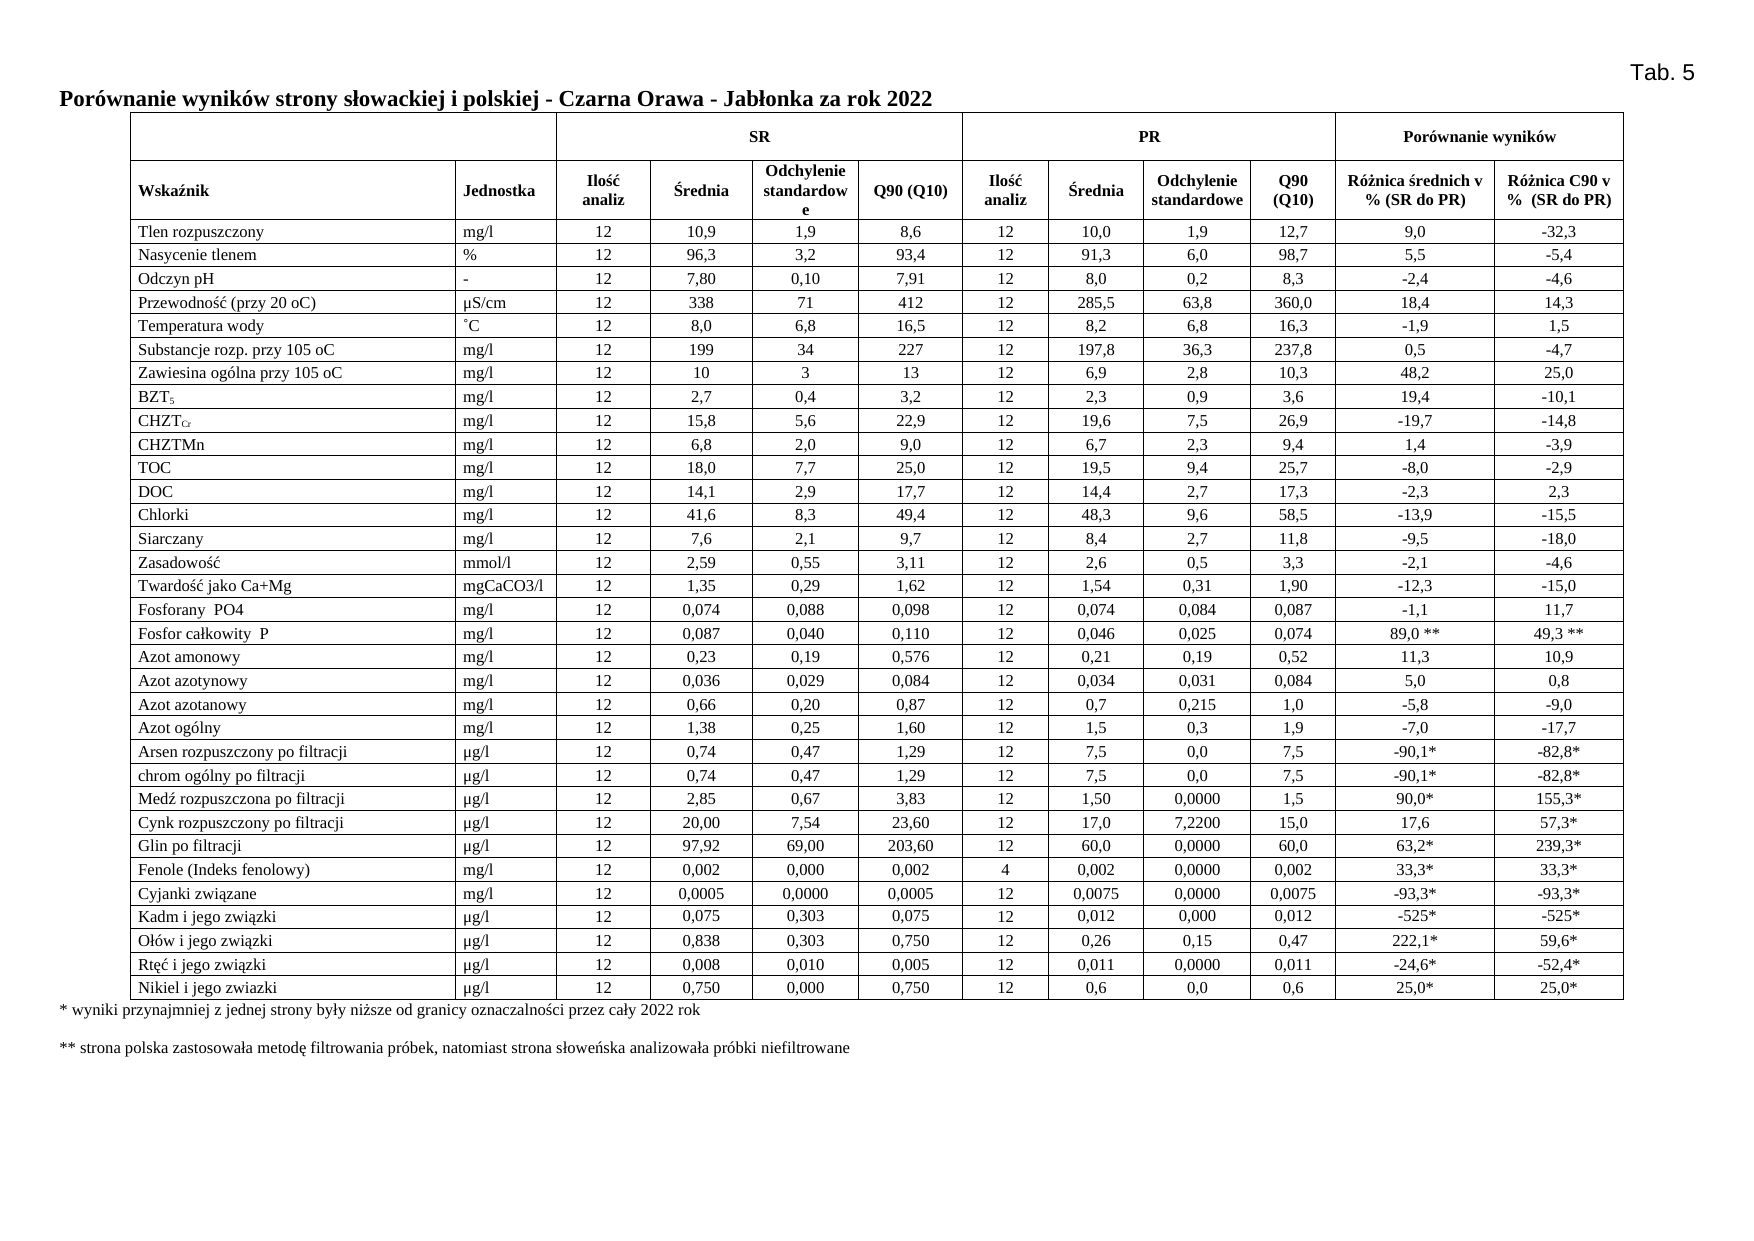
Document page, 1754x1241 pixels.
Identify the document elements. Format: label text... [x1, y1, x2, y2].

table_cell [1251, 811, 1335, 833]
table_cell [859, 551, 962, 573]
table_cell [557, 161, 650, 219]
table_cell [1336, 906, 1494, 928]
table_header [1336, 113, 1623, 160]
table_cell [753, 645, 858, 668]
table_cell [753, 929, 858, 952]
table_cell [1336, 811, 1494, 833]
text Tab. 5 [59, 59, 1695, 85]
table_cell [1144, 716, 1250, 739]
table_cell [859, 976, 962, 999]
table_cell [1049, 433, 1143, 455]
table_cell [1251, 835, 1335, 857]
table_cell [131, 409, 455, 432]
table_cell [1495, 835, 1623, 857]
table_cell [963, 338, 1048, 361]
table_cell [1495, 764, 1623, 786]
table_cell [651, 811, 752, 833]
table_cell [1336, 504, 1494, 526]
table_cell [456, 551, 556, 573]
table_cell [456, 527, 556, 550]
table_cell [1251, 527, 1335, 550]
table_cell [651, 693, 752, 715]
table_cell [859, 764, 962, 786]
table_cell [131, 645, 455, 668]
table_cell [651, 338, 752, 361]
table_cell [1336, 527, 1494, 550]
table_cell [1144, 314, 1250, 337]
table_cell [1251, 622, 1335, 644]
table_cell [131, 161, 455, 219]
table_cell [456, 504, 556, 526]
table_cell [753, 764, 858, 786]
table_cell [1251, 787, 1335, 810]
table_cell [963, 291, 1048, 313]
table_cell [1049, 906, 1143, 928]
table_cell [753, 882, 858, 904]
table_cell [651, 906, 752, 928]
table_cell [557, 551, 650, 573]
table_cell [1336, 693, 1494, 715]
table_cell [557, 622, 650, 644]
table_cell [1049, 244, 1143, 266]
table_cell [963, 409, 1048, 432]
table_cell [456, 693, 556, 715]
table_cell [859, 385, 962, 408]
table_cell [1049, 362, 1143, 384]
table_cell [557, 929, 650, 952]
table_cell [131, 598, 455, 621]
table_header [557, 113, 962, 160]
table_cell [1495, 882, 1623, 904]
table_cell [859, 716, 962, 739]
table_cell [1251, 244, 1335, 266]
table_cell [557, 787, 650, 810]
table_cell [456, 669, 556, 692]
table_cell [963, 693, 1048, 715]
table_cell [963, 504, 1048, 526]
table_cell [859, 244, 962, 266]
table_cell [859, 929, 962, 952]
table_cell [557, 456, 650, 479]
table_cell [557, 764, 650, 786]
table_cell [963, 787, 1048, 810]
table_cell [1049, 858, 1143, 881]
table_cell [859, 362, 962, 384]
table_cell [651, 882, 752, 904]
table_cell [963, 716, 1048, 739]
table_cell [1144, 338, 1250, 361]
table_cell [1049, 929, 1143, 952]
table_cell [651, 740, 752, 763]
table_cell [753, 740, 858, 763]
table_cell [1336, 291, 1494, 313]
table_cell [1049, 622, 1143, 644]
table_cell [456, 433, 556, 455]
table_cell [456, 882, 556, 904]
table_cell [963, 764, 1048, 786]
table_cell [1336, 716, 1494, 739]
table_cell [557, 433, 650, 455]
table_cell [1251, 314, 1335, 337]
text ** strona polska zastosowała metodę filtrowania próbek, natomiast strona słoweńska analizowała próbki niefiltrowane [59, 1037, 1695, 1087]
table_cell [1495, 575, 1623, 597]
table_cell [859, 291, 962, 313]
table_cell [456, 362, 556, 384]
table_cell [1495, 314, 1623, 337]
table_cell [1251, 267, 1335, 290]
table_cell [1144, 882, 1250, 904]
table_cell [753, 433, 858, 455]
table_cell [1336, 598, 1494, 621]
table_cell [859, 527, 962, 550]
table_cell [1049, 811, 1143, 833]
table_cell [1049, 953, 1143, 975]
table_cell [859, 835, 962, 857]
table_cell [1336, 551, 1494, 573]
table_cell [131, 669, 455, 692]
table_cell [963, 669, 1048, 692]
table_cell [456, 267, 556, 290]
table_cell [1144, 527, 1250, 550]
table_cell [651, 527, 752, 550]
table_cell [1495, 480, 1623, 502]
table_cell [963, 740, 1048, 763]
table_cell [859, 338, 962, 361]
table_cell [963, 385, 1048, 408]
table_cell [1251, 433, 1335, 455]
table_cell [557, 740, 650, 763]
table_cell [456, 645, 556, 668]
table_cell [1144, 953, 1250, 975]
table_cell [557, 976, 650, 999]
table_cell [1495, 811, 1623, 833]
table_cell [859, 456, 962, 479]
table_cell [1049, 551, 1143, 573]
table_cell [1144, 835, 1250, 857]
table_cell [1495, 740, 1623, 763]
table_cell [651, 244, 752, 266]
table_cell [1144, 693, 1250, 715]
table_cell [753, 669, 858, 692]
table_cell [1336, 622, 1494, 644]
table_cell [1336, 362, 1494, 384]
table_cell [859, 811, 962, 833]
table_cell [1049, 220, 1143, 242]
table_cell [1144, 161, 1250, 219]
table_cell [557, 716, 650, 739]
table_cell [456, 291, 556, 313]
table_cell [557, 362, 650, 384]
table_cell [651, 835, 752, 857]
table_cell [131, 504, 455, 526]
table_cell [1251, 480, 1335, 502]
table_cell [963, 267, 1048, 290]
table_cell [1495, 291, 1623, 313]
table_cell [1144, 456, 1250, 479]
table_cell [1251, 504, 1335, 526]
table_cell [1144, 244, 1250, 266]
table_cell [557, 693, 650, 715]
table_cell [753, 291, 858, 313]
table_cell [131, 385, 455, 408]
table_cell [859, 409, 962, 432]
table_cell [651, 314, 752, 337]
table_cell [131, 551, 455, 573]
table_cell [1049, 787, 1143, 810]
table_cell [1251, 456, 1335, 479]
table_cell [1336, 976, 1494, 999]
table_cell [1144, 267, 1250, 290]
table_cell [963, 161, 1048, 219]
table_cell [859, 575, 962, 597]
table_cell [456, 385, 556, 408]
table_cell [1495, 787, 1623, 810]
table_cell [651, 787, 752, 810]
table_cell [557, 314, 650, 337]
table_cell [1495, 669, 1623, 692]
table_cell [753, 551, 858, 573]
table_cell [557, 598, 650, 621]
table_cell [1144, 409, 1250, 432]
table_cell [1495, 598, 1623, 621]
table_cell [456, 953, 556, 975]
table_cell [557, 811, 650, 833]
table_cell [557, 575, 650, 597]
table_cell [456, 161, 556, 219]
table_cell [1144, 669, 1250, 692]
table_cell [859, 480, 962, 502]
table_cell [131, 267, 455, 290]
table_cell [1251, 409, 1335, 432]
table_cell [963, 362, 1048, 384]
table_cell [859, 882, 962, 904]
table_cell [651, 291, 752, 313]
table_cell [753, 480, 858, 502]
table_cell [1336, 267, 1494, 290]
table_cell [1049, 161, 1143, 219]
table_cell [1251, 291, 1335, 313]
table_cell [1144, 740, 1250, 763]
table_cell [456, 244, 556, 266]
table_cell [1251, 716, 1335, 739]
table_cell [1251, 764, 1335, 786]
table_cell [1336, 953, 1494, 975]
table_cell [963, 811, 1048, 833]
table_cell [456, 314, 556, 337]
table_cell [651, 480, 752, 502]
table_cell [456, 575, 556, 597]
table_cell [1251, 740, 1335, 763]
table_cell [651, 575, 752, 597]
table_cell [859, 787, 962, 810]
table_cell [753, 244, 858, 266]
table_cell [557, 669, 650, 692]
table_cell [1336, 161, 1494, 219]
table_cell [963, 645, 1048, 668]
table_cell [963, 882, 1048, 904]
text * wyniki przynajmniej z jednej strony były niższe od granicy oznaczalności przez cały 2022 rok [59, 1000, 1695, 1019]
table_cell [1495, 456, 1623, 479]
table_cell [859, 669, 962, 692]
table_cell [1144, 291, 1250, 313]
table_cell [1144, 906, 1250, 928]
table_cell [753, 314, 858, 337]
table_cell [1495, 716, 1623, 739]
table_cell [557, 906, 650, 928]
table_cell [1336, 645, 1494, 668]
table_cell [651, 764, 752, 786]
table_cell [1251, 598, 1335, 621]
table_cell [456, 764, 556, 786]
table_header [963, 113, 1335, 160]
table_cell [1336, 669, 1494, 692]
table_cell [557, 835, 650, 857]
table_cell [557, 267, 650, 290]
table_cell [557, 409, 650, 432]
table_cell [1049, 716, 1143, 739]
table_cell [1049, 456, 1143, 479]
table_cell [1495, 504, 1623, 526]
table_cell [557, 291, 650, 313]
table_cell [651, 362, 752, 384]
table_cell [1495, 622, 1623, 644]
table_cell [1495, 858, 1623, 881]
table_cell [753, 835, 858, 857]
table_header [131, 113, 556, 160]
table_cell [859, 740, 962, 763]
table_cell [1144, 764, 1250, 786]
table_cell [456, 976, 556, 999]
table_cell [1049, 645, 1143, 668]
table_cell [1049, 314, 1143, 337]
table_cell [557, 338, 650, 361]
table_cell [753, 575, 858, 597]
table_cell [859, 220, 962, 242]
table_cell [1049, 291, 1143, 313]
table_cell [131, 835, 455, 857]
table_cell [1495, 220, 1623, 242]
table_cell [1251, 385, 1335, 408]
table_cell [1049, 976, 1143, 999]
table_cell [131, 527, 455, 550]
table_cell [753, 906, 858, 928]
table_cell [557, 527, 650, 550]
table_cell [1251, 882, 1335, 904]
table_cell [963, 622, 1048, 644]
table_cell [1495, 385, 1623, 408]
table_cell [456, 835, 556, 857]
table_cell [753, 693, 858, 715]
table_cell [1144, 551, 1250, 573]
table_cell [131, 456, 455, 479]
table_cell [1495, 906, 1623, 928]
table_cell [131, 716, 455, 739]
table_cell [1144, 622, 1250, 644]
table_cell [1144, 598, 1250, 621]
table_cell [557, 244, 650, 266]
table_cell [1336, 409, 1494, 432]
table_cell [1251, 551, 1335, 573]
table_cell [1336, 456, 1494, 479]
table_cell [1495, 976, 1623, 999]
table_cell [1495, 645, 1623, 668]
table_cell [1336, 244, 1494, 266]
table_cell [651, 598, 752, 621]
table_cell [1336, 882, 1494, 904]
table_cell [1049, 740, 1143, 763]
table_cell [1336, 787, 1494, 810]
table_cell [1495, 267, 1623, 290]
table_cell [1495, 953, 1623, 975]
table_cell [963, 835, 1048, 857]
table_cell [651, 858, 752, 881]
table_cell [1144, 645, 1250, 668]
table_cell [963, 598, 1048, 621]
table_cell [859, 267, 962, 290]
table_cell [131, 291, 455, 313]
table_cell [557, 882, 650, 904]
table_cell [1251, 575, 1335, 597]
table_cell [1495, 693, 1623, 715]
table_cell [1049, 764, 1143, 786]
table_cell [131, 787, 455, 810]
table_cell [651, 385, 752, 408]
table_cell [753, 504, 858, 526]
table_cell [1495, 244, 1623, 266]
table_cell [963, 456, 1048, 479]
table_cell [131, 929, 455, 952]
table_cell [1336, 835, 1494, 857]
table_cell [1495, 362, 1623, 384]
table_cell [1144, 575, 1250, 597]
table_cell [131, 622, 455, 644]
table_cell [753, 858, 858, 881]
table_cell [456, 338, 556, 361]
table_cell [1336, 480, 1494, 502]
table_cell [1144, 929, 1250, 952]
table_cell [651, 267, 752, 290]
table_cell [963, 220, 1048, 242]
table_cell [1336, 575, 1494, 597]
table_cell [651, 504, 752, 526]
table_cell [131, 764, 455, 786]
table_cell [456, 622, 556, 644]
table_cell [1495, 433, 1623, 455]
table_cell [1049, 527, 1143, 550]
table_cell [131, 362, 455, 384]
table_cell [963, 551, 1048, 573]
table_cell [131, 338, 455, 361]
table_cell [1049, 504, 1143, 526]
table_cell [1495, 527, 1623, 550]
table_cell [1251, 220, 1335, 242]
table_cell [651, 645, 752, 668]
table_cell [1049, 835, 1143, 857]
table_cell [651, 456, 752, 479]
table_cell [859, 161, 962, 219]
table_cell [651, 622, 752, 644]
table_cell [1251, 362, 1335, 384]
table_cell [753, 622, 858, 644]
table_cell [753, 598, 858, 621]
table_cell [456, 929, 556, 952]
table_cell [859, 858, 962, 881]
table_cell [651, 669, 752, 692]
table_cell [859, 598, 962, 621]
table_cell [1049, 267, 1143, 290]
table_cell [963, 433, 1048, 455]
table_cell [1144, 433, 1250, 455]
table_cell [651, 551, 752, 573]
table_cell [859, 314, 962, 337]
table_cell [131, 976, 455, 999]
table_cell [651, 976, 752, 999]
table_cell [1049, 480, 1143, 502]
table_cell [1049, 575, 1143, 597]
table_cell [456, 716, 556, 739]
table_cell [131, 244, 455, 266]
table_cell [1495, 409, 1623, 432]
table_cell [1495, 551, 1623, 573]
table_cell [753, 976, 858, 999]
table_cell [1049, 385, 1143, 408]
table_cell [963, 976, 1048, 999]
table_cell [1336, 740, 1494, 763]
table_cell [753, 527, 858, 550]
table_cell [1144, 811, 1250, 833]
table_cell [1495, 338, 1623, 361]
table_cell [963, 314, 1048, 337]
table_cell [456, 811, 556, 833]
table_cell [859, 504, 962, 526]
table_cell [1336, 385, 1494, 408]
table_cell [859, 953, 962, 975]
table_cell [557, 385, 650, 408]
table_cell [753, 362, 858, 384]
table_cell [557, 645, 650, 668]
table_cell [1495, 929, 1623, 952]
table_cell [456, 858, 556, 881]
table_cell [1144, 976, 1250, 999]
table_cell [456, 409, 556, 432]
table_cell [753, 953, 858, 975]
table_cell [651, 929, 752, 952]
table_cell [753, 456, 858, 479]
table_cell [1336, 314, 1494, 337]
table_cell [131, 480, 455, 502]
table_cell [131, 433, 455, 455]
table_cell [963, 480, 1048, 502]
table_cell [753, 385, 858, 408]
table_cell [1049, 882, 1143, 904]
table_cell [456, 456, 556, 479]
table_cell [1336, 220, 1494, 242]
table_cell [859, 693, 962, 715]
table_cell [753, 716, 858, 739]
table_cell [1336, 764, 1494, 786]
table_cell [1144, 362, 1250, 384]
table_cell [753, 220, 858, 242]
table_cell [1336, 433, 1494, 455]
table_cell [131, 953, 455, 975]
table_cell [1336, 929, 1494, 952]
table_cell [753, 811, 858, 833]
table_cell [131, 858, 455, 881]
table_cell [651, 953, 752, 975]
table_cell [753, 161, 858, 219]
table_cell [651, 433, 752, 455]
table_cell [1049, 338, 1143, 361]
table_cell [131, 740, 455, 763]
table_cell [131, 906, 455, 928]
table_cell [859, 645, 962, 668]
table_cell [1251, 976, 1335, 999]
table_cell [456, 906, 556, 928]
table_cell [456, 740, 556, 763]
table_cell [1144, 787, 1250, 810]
text Porównanie wyników strony słowackiej i polskiej - Czarna Orawa - Jabłonka za rok 2022 [59, 85, 1695, 112]
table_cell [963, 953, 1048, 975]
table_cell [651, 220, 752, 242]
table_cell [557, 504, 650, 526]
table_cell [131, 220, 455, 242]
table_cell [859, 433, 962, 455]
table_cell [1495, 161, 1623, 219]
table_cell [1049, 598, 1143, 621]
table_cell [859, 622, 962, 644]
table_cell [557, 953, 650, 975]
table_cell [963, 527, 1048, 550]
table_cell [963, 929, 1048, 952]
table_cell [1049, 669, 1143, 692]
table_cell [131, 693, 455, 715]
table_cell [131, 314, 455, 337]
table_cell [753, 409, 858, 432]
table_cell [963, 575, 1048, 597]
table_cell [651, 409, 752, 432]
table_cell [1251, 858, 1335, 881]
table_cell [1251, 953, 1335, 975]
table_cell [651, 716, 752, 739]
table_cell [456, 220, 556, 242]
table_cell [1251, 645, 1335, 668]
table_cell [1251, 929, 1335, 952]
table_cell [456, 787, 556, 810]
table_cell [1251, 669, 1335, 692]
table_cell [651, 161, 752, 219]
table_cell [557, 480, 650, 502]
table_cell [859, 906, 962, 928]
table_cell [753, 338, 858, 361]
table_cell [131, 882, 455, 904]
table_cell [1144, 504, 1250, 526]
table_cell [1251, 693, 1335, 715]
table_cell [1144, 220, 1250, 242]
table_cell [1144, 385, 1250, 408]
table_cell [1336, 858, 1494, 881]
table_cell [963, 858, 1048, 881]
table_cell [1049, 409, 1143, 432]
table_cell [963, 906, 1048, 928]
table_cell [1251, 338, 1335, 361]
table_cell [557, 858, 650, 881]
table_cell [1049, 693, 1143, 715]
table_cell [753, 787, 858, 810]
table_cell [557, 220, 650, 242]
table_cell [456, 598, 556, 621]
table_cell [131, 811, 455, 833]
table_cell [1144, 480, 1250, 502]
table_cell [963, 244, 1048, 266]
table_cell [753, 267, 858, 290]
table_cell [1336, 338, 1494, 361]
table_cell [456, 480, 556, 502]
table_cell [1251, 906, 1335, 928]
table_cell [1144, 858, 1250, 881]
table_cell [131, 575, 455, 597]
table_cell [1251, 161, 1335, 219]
